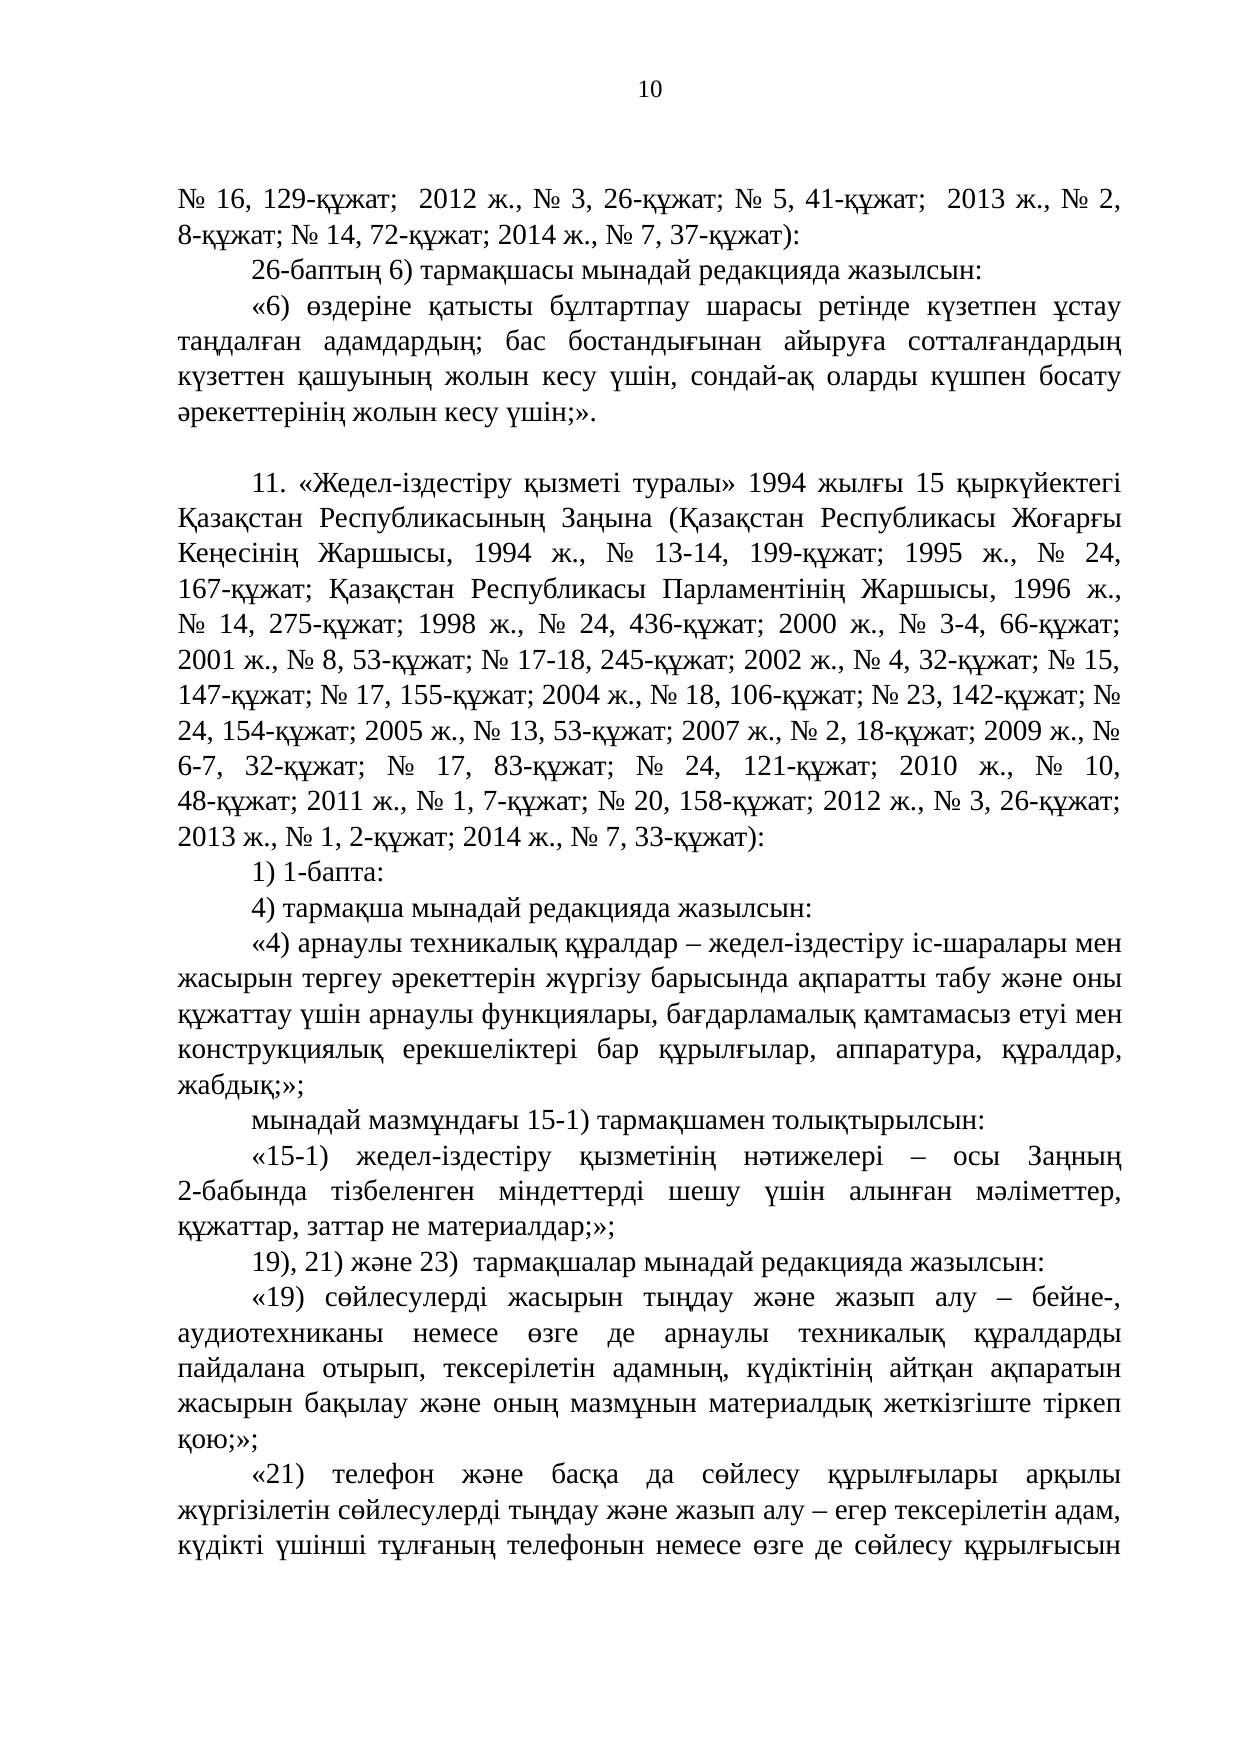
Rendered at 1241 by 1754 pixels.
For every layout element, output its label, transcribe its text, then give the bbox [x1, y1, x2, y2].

text «15-1) жедел-іздестіру қызметінің нәтижелері – осы Заңның 2-бабында тізбеленген міндеттерді шешу үшін алынған мәліметтер, құжаттар, заттар не материалдар;»; [177, 1137, 1122, 1243]
text 4) тармақша мынадай редакцияда жазылсын: [177, 889, 1122, 924]
text 19), 21) және 23) тармақшалар мынадай редакцияда жазылсын: [177, 1243, 1122, 1278]
text мынадай мазмұндағы 15-1) тармақшамен толықтырылсын: [177, 1101, 1122, 1137]
text 1) 1-бапта: [177, 853, 1122, 889]
text «19) сөйлесулерді жасырын тыңдау және жазып алу – бейне-, аудиотехниканы немесе өзге де арнаулы техникалық құралдарды пайдалана отырып, тексерілетін адамның, күдіктінің айтқан ақпаратын жасырын бақылау және оның мазмұнын материалдық жеткізгіште тіркеп қою;»; [177, 1278, 1122, 1455]
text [177, 1455, 1122, 1562]
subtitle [177, 180, 1122, 251]
text «4) арнаулы техникалық құралдар – жедел-іздестіру іс-шаралары мен жасырын тергеу әрекеттерін жүргізу барысында ақпаратты табу және оны құжаттау үшін арнаулы функциялары, бағдарламалық қамтамасыз етуі мен конструкциялық ерекшеліктері бар құрылғылар, аппаратура, құралдар, жабдық;»; [177, 924, 1122, 1101]
text «6) өздеріне қатысты бұлтартпау шарасы ретінде күзетпен ұстау таңдалған адамдардың; бас бостандығынан айыруға сотталғандардың күзеттен қашуының жолын кесу үшiн, сондай-ақ оларды күшпен босату әрекеттерiнің жолын кесу үшiн;». [177, 287, 1122, 428]
text 26-баптың 6) тармақшасы мынадай редакцияда жазылсын: [177, 251, 1122, 287]
subtitle 11. «Жедел-iздестiру қызметi туралы» 1994 жылғы 15 қыркүйектегі Қазақстан Республикасының Заңына (Қазақстан Республикасы Жоғарғы Кеңесінің Жаршысы, 1994 ж., № 13-14, 199-құжат; 1995 ж., № 24, 167-құжат; Қазақстан Республикасы Парламентінің Жаршысы, 1996 ж., № 14, 275-құжат; 1998 ж., № 24, 436-құжат; 2000 ж., № 3-4, 66-құжат; 2001 ж., № 8, 53-құжат; № 17-18, 245-құжат; 2002 ж., № 4, 32-құжат; № 15, 147-құжат; № 17, 155-құжат; 2004 ж., № 18, 106-құжат; № 23, 142-құжат; № 24, 154-құжат; 2005 ж., № 13, 53-құжат; 2007 ж., № 2, 18-құжат; 2009 ж., № 6-7, 32-құжат; № 17, 83-құжат; № 24, 121-құжат; 2010 ж., № 10, 48-құжат; 2011 ж., № 1, 7-құжат; № 20, 158-құжат; 2012 ж., № 3, 26-құжат; 2013 ж., № 1, 2-құжат; 2014 ж., № 7, 33-құжат): [177, 464, 1122, 853]
